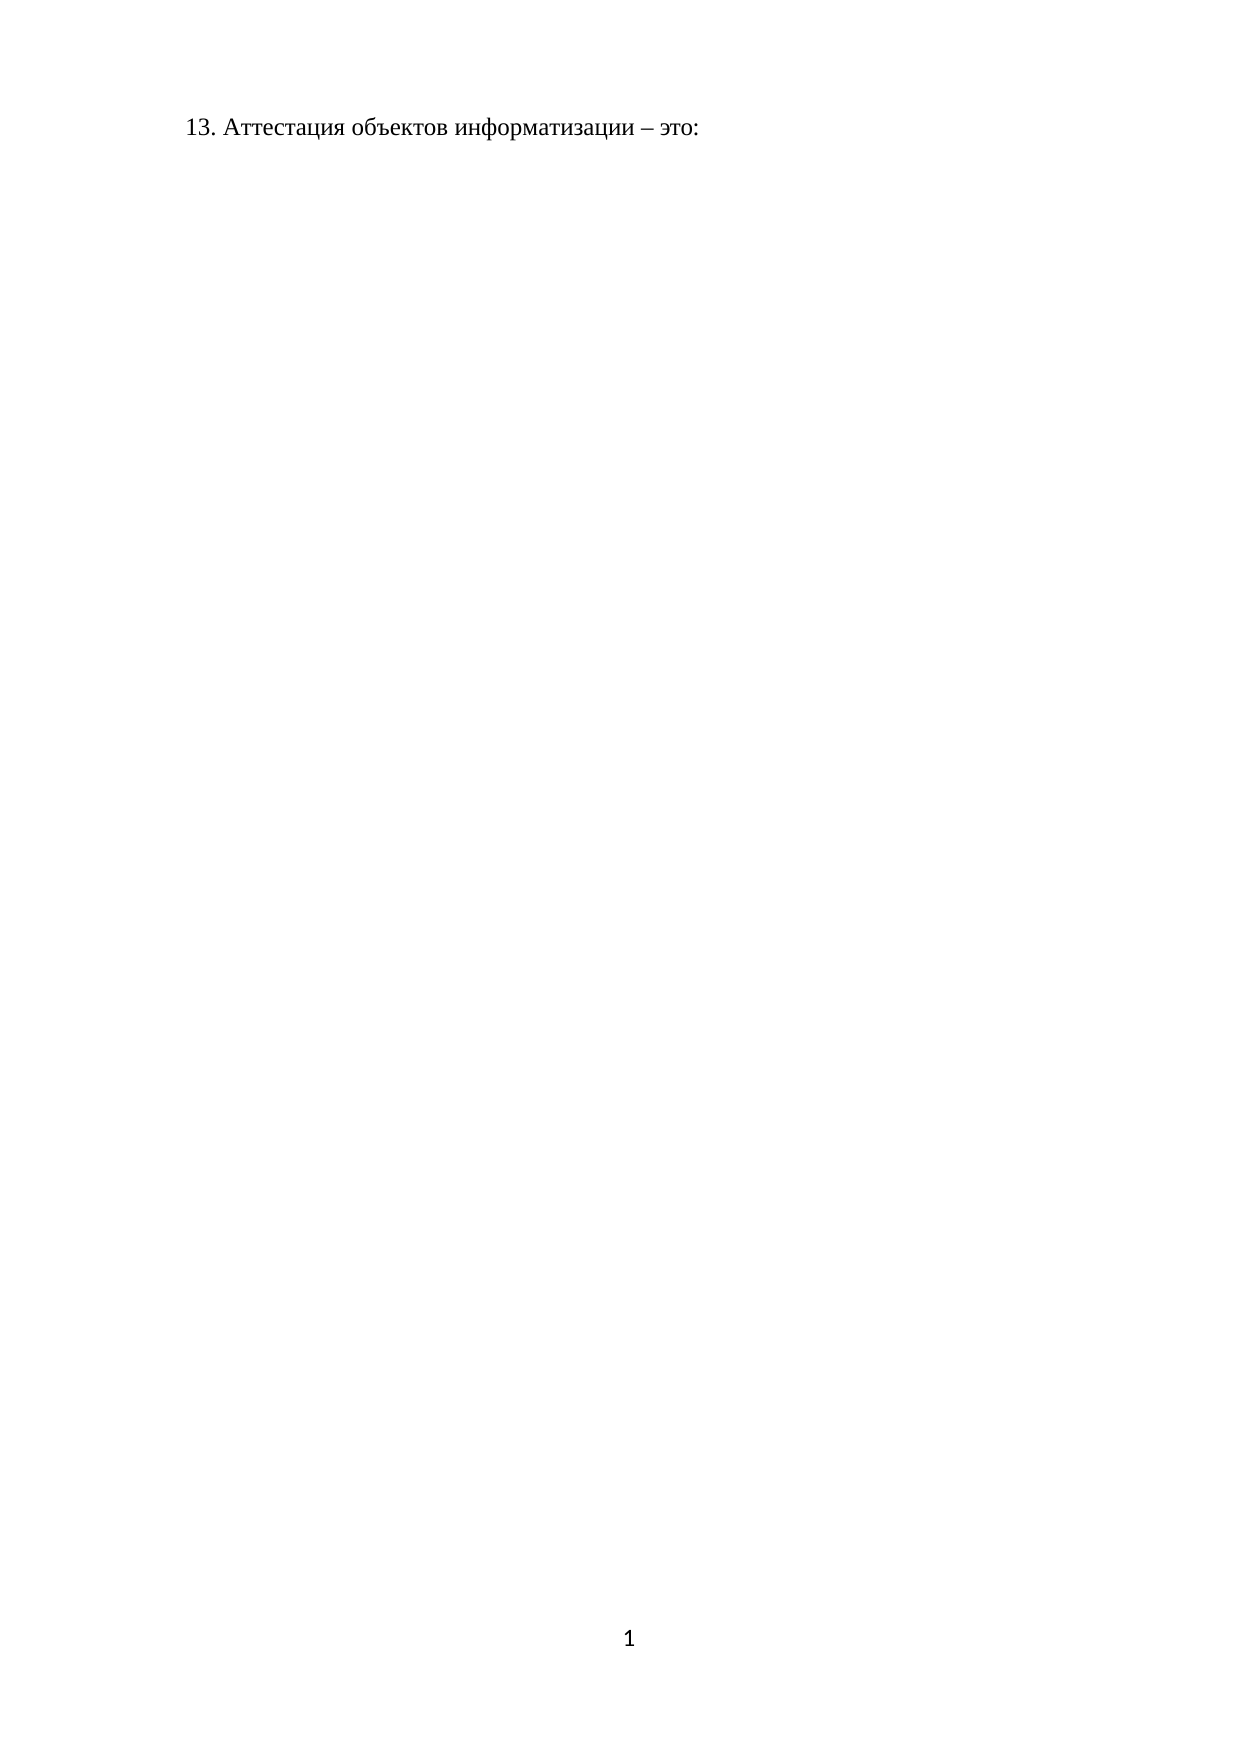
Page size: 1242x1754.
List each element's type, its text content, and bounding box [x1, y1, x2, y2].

list Аттестация объектов информатизации – это: [185, 112, 1148, 141]
